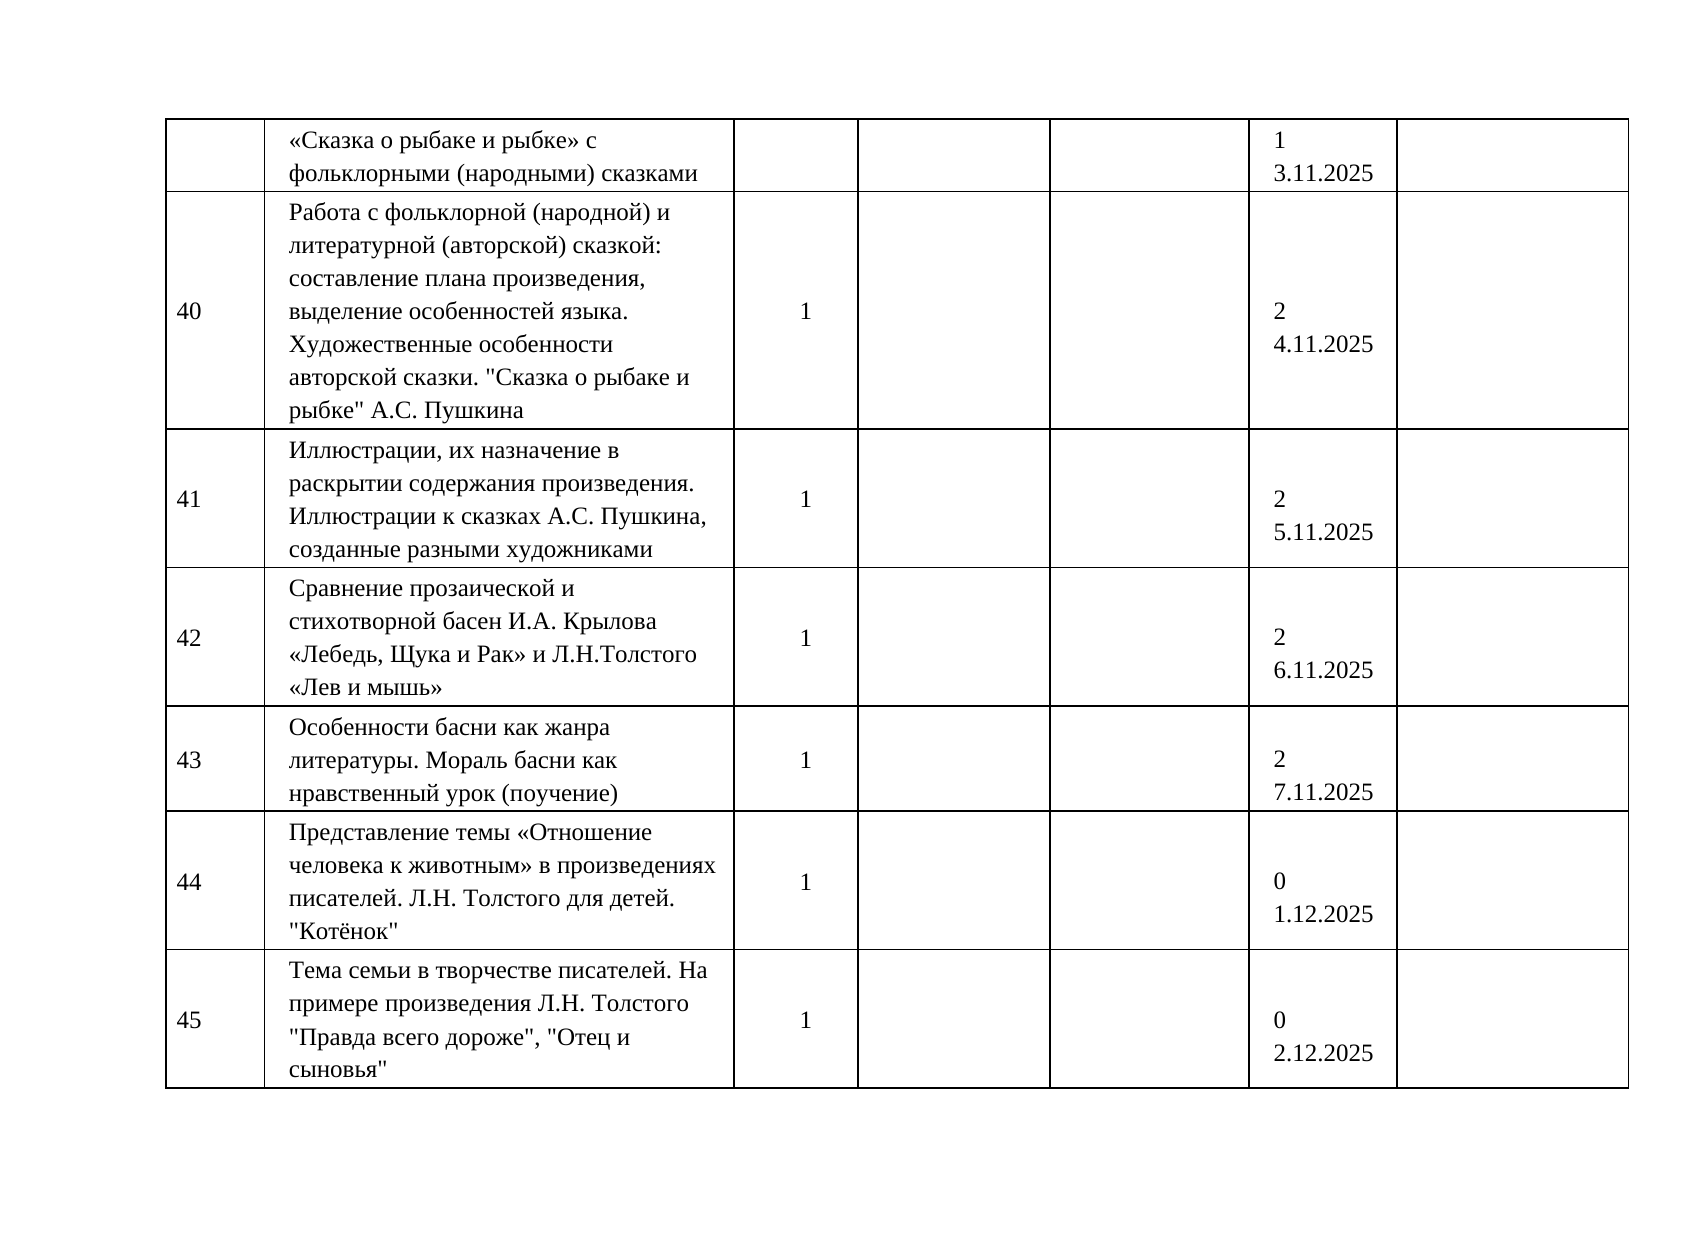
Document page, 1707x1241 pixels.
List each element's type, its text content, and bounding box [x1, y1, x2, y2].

table_cell 1 [735, 812, 857, 949]
table_cell [1398, 707, 1628, 810]
table_cell Представление темы «Отношение человека к животным» в произведениях писателей. Л.Н. Толстого для детей. "Котёнок" [265, 812, 733, 949]
table_cell [1398, 120, 1628, 191]
table_cell 01.12.2025 [1250, 812, 1396, 949]
table_cell [1398, 950, 1628, 1087]
table_cell 1 [735, 950, 857, 1087]
table_cell Сравнение прозаической и стихотворной басен И.А. Крылова «Лебедь, Щука и Рак» и Л.Н.Толстого «Лев и мышь» [265, 568, 733, 705]
table_cell [859, 812, 1049, 949]
table_cell [859, 950, 1049, 1087]
table_cell [1051, 707, 1248, 810]
table_cell [859, 430, 1049, 566]
table_cell Особенности басни как жанра литературы. Мораль басни как нравственный урок (поучение) [265, 707, 733, 810]
table_cell 41 [167, 430, 264, 566]
table_cell [1051, 812, 1248, 949]
table_cell 1 [735, 707, 857, 810]
table_cell 27.11.2025 [1250, 707, 1396, 810]
table_cell 43 [167, 707, 264, 810]
table_cell [1051, 950, 1248, 1087]
table_cell 39 [167, 120, 264, 191]
table_cell 40 [167, 192, 264, 428]
table_cell [1398, 192, 1628, 428]
table_cell [859, 120, 1049, 191]
table_cell 1 [735, 120, 857, 191]
table_cell 24.11.2025 [1250, 192, 1396, 428]
table_cell Работа с фольклорной (народной) и литературной (авторской) сказкой: составление плана произведения, выделение особенностей языка. Художественные особенности авторской сказки. "Сказка о рыбаке и рыбке" А.С. Пушкина [265, 192, 733, 428]
table_cell [1051, 568, 1248, 705]
table_cell [1398, 568, 1628, 705]
table_cell [1398, 430, 1628, 566]
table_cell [265, 120, 733, 191]
table_cell [859, 192, 1049, 428]
table_cell [859, 568, 1049, 705]
table_cell Тема семьи в творчестве писателей. На примере произведения Л.Н. Толстого "Правда всего дороже", "Отец и сыновья" [265, 950, 733, 1087]
table_cell [1051, 120, 1248, 191]
table_cell [1398, 812, 1628, 949]
table_cell 44 [167, 812, 264, 949]
table_cell 42 [167, 568, 264, 705]
table_cell 45 [167, 950, 264, 1087]
table_cell [859, 707, 1049, 810]
table_cell 26.11.2025 [1250, 568, 1396, 705]
table_cell 1 [735, 192, 857, 428]
table_cell 1 [735, 430, 857, 566]
table_cell Иллюстрации, их назначение в раскрытии содержания произведения. Иллюстрации к сказках А.С. Пушкина, созданные разными художниками [265, 430, 733, 566]
table_cell 1 [735, 568, 857, 705]
table_cell 25.11.2025 [1250, 430, 1396, 566]
table_cell 13.11.2025 [1250, 120, 1396, 191]
table_cell [1051, 192, 1248, 428]
table_cell 02.12.2025 [1250, 950, 1396, 1087]
table_cell [1051, 430, 1248, 566]
